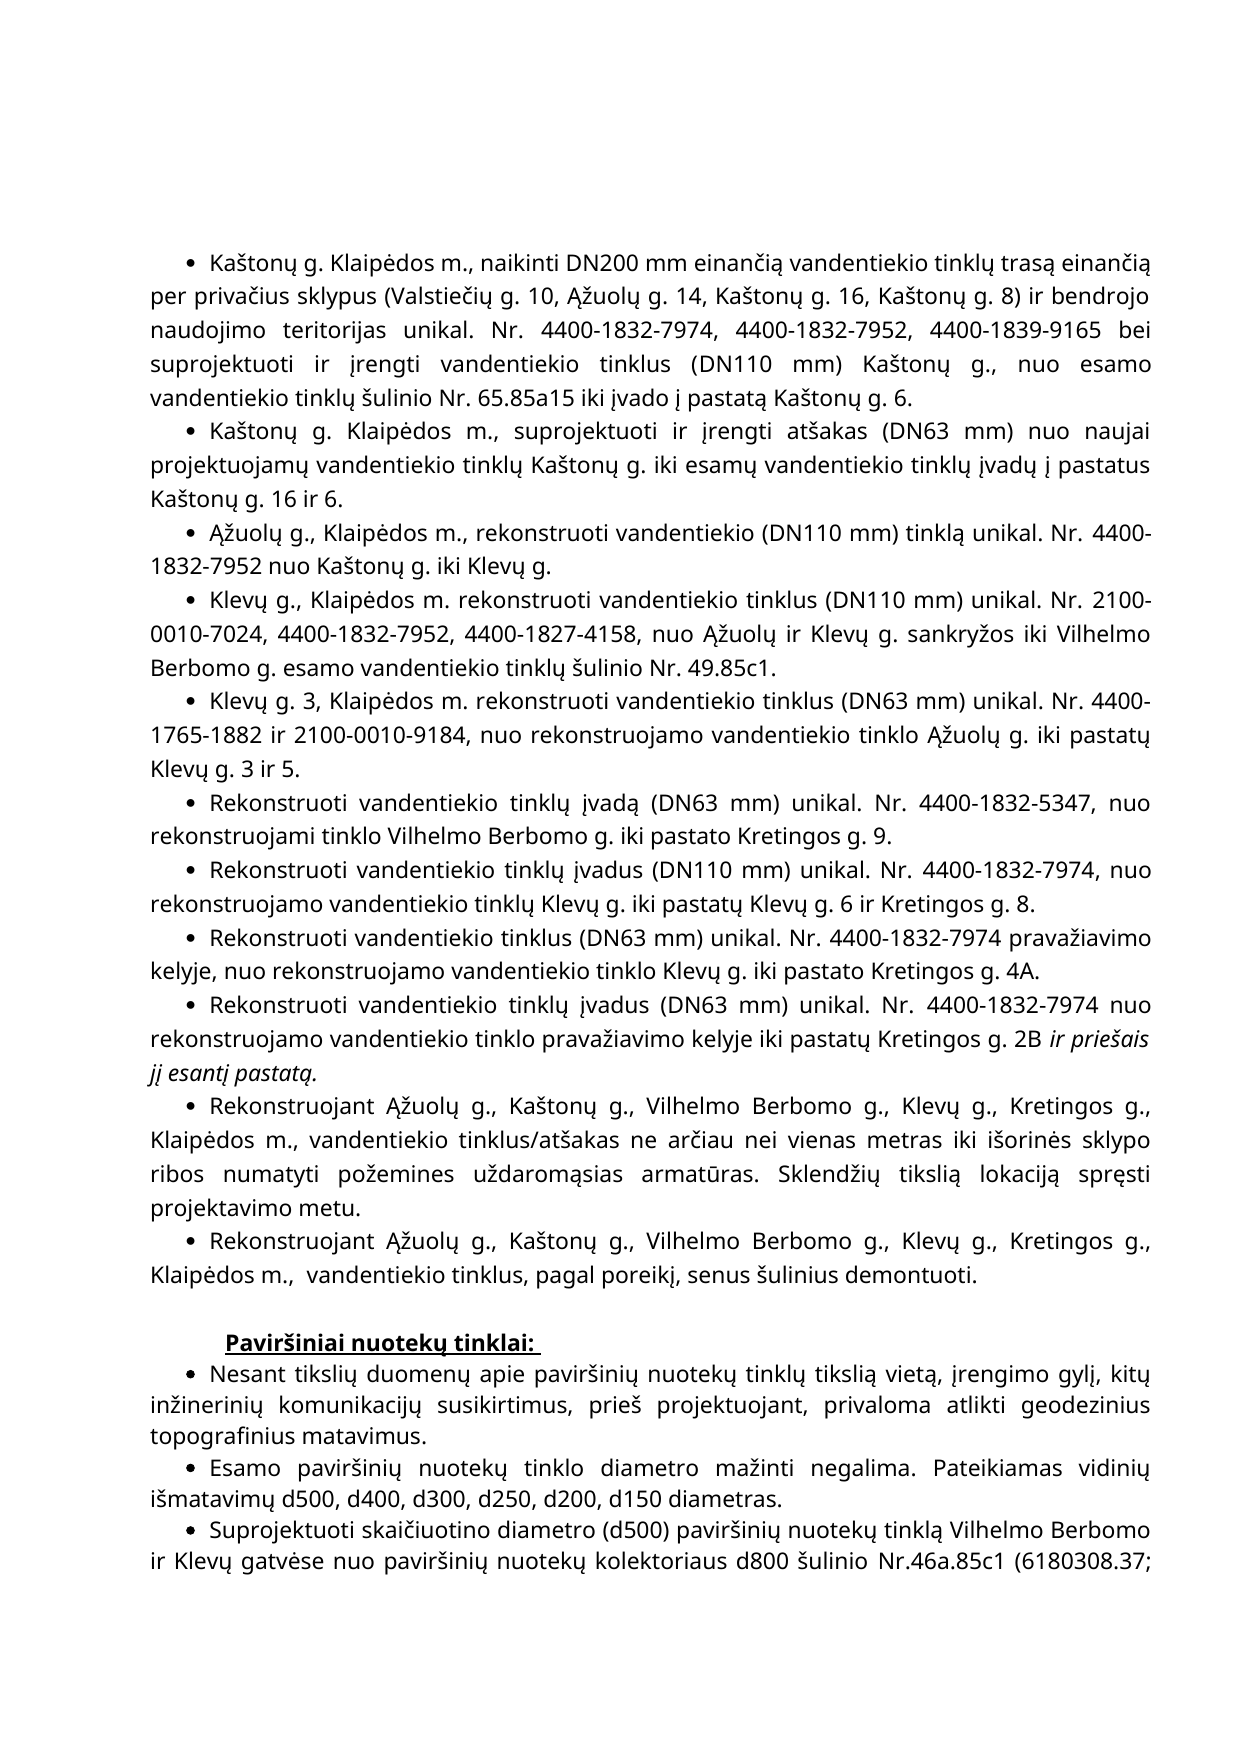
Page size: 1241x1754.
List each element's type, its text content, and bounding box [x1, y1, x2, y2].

list Kaštonų g. Klaipėdos m., naikinti DN200 mm einančią vandentiekio tinklų trasą einančią per privačius sklypus (Valstiečių g. 10, Ąžuolų g. 14, Kaštonų g. 16, Kaštonų g. 8) ir bendrojo naudojimo teritorijas unikal. Nr. 4400-1832-7974, 4400-1832-7952, 4400-1839-9165 bei suprojektuoti ir įrengti vandentiekio tinklus (DN110 mm) Kaštonų g., nuo esamo vandentiekio tinklų šulinio Nr. 65.85a15 iki įvado į pastatą Kaštonų g. 6. [150, 247, 1152, 413]
list Kaštonų g. Klaipėdos m., suprojektuoti ir įrengti atšakas (DN63 mm) nuo naujai projektuojamų vandentiekio tinklų Kaštonų g. iki esamų vandentiekio tinklų įvadų į pastatus Kaštonų g. 16 ir 6. [150, 415, 1152, 514]
text Paviršiniai nuotekų tinklai: [150, 1327, 1152, 1358]
list Rekonstruojant Ąžuolų g., Kaštonų g., Vilhelmo Berbomo g., Klevų g., Kretingos g., Klaipėdos m., vandentiekio tinklus, pagal poreikį, senus šulinius demontuoti. [150, 1225, 1152, 1290]
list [150, 1514, 1152, 1577]
list Rekonstruojant Ąžuolų g., Kaštonų g., Vilhelmo Berbomo g., Klevų g., Kretingos g., Klaipėdos m., vandentiekio tinklus/atšakas ne arčiau nei vienas metras iki išorinės sklypo ribos numatyti požemines uždaromąsias armatūras. Sklendžių tikslią lokaciją spręsti projektavimo metu. [150, 1090, 1152, 1223]
list Nesant tikslių duomenų apie paviršinių nuotekų tinklų tikslią vietą, įrengimo gylį, kitų inžinerinių komunikacijų susikirtimus, prieš projektuojant, privaloma atlikti geodezinius topografinius matavimus. [150, 1358, 1152, 1452]
list Rekonstruoti vandentiekio tinklų įvadą (DN63 mm) unikal. Nr. 4400-1832-5347, nuo rekonstruojami tinklo Vilhelmo Berbomo g. iki pastato Kretingos g. 9. [150, 787, 1152, 852]
list Esamo paviršinių nuotekų tinklo diametro mažinti negalima. Pateikiamas vidinių išmatavimų d500, d400, d300, d250, d200, d150 diametras. [150, 1452, 1152, 1514]
list Rekonstruoti vandentiekio tinklus (DN63 mm) unikal. Nr. 4400-1832-7974 pravažiavimo kelyje, nuo rekonstruojamo vandentiekio tinklo Klevų g. iki pastato Kretingos g. 4A. [150, 922, 1152, 987]
list Rekonstruoti vandentiekio tinklų įvadus (DN63 mm) unikal. Nr. 4400-1832-7974 nuo rekonstruojamo vandentiekio tinklo pravažiavimo kelyje iki pastatų Kretingos g. 2B ir priešais jį esantį pastatą. [150, 989, 1152, 1088]
list Ąžuolų g., Klaipėdos m., rekonstruoti vandentiekio (DN110 mm) tinklą unikal. Nr. 4400-1832-7952 nuo Kaštonų g. iki Klevų g. [150, 517, 1152, 582]
list Klevų g., Klaipėdos m. rekonstruoti vandentiekio tinklus (DN110 mm) unikal. Nr. 2100-0010-7024, 4400-1832-7952, 4400-1827-4158, nuo Ąžuolų ir Klevų g. sankryžos iki Vilhelmo Berbomo g. esamo vandentiekio tinklų šulinio Nr. 49.85c1. [150, 584, 1152, 683]
list Rekonstruoti vandentiekio tinklų įvadus (DN110 mm) unikal. Nr. 4400-1832-7974, nuo rekonstruojamo vandentiekio tinklų Klevų g. iki pastatų Klevų g. 6 ir Kretingos g. 8. [150, 854, 1152, 919]
list Klevų g. 3, Klaipėdos m. rekonstruoti vandentiekio tinklus (DN63 mm) unikal. Nr. 4400-1765-1882 ir 2100-0010-9184, nuo rekonstruojamo vandentiekio tinklo Ąžuolų g. iki pastatų Klevų g. 3 ir 5. [150, 685, 1152, 784]
